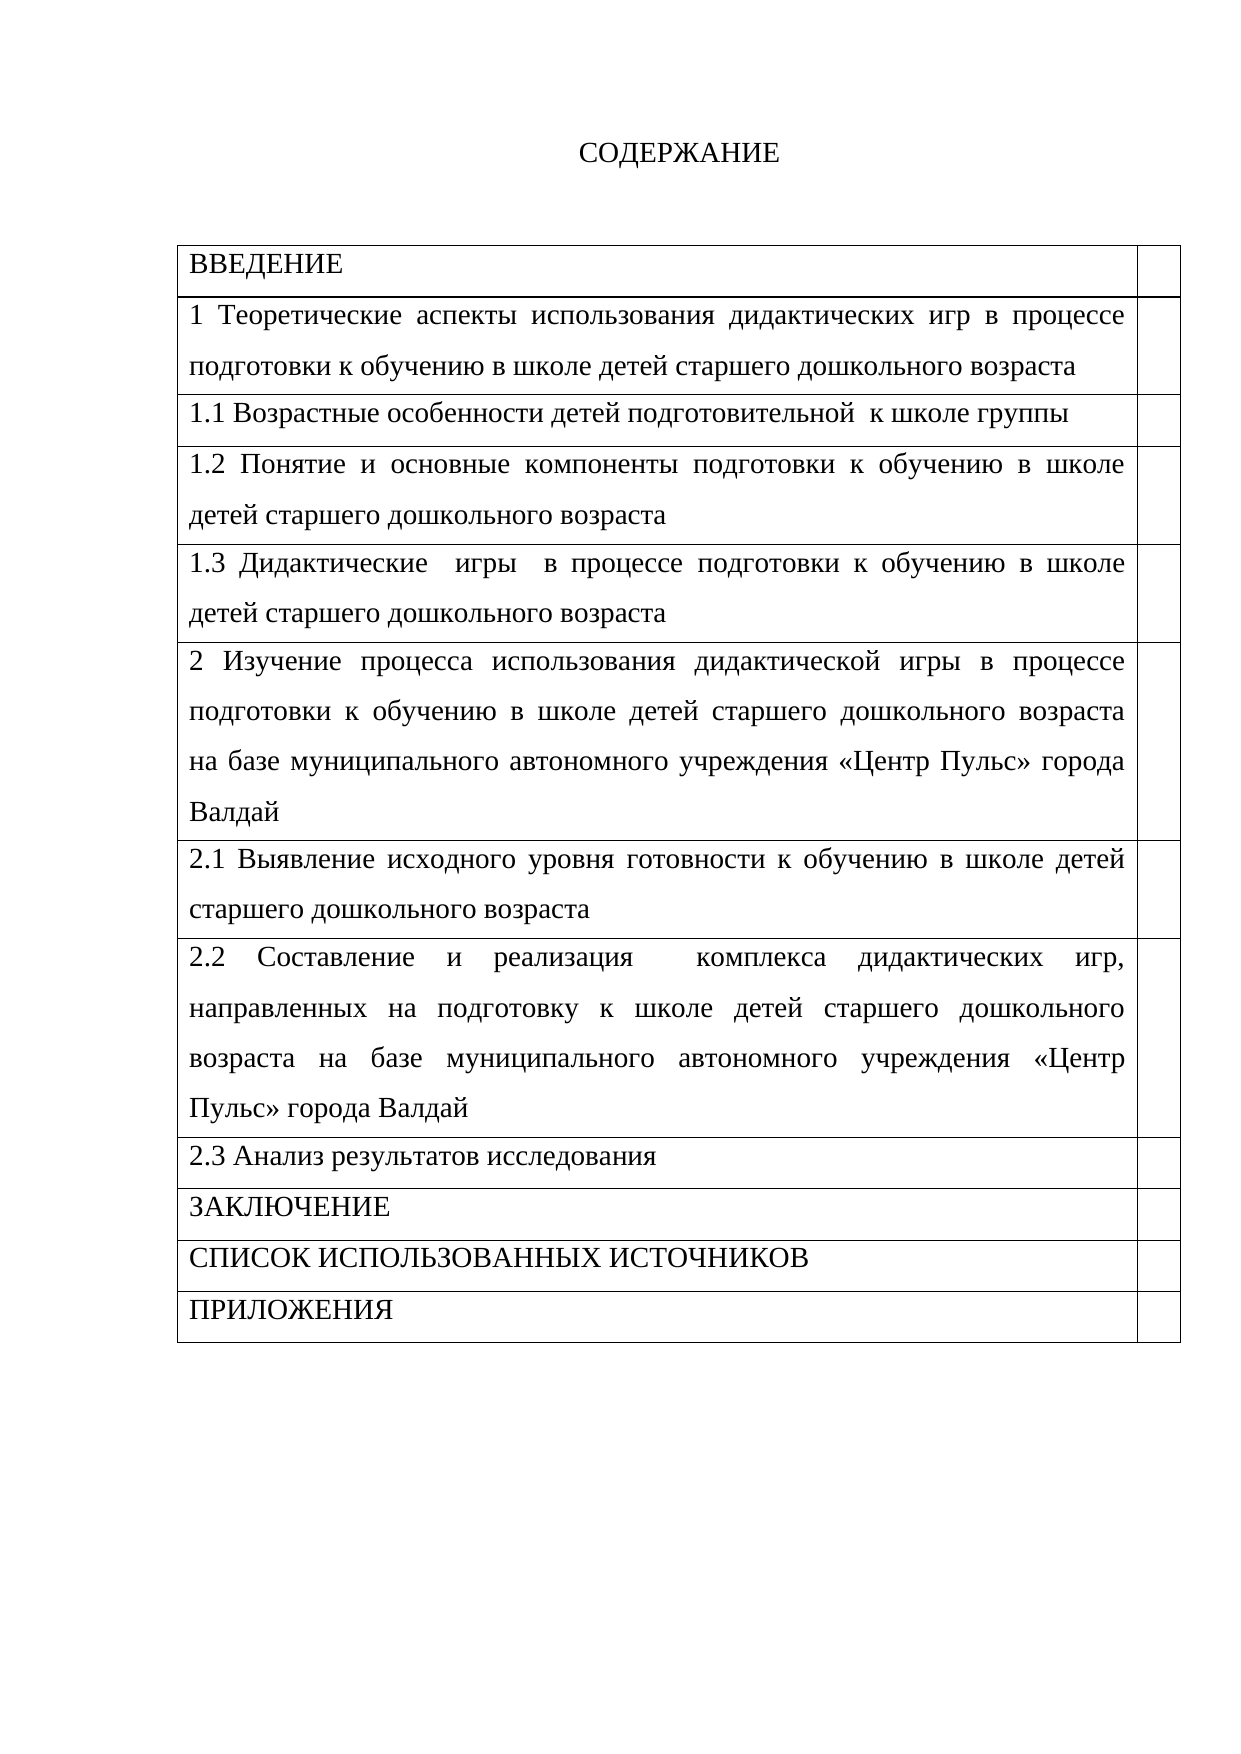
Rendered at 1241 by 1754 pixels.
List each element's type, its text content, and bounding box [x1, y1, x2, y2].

table_cell 2.1 Выявление исходного уровня готовности к обучению в школе детей старшего дошкольного возраста [178, 841, 1137, 938]
table_cell СПИСОК ИСПОЛЬЗОВАННЫХ ИСТОЧНИКОВ [178, 1241, 1137, 1291]
table_cell 1.1 Возрастные особенности детей подготовительной к школе группы [178, 395, 1137, 446]
table_cell [1138, 1138, 1180, 1188]
table_cell [1138, 395, 1180, 446]
table_cell ЗАКЛЮЧЕНИЕ [178, 1189, 1137, 1239]
table_cell [1138, 1292, 1180, 1342]
table_cell [1138, 643, 1180, 840]
table_cell [1138, 1189, 1180, 1239]
table_cell [1138, 1241, 1180, 1291]
table_cell [1138, 447, 1180, 544]
table_cell [1138, 298, 1180, 394]
table_cell 1.2 Понятие и основные компоненты подготовки к обучению в школе детей старшего дошкольного возраста [178, 447, 1137, 544]
table_cell 2.3 Анализ результатов исследования [178, 1138, 1137, 1188]
table_cell 1 Теоретические аспекты использования дидактических игр в процессе подготовки к обучению в школе детей старшего дошкольного возраста [178, 298, 1137, 394]
table_header ВВЕДЕНИЕ [178, 246, 1137, 296]
table_cell [1138, 545, 1180, 642]
table_cell 2.2 Составление и реализация комплекса дидактических игр, направленных на подготовку к школе детей старшего дошкольного возраста на базе муниципального автономного учреждения «Центр Пульс» города Валдай [178, 939, 1137, 1137]
text СОДЕРЖАНИЕ [177, 135, 1181, 169]
table_header [1138, 246, 1180, 296]
table_cell ПРИЛОЖЕНИЯ [178, 1292, 1137, 1342]
table_cell [1138, 841, 1180, 938]
table_cell [1138, 939, 1180, 1137]
table_cell 2 Изучение процесса использования дидактической игры в процессе подготовки к обучению в школе детей старшего дошкольного возраста на базе муниципального автономного учреждения «Центр Пульс» города Валдай [178, 643, 1137, 840]
table_cell 1.3 Дидактические игры в процессе подготовки к обучению в школе детей старшего дошкольного возраста [178, 545, 1137, 642]
